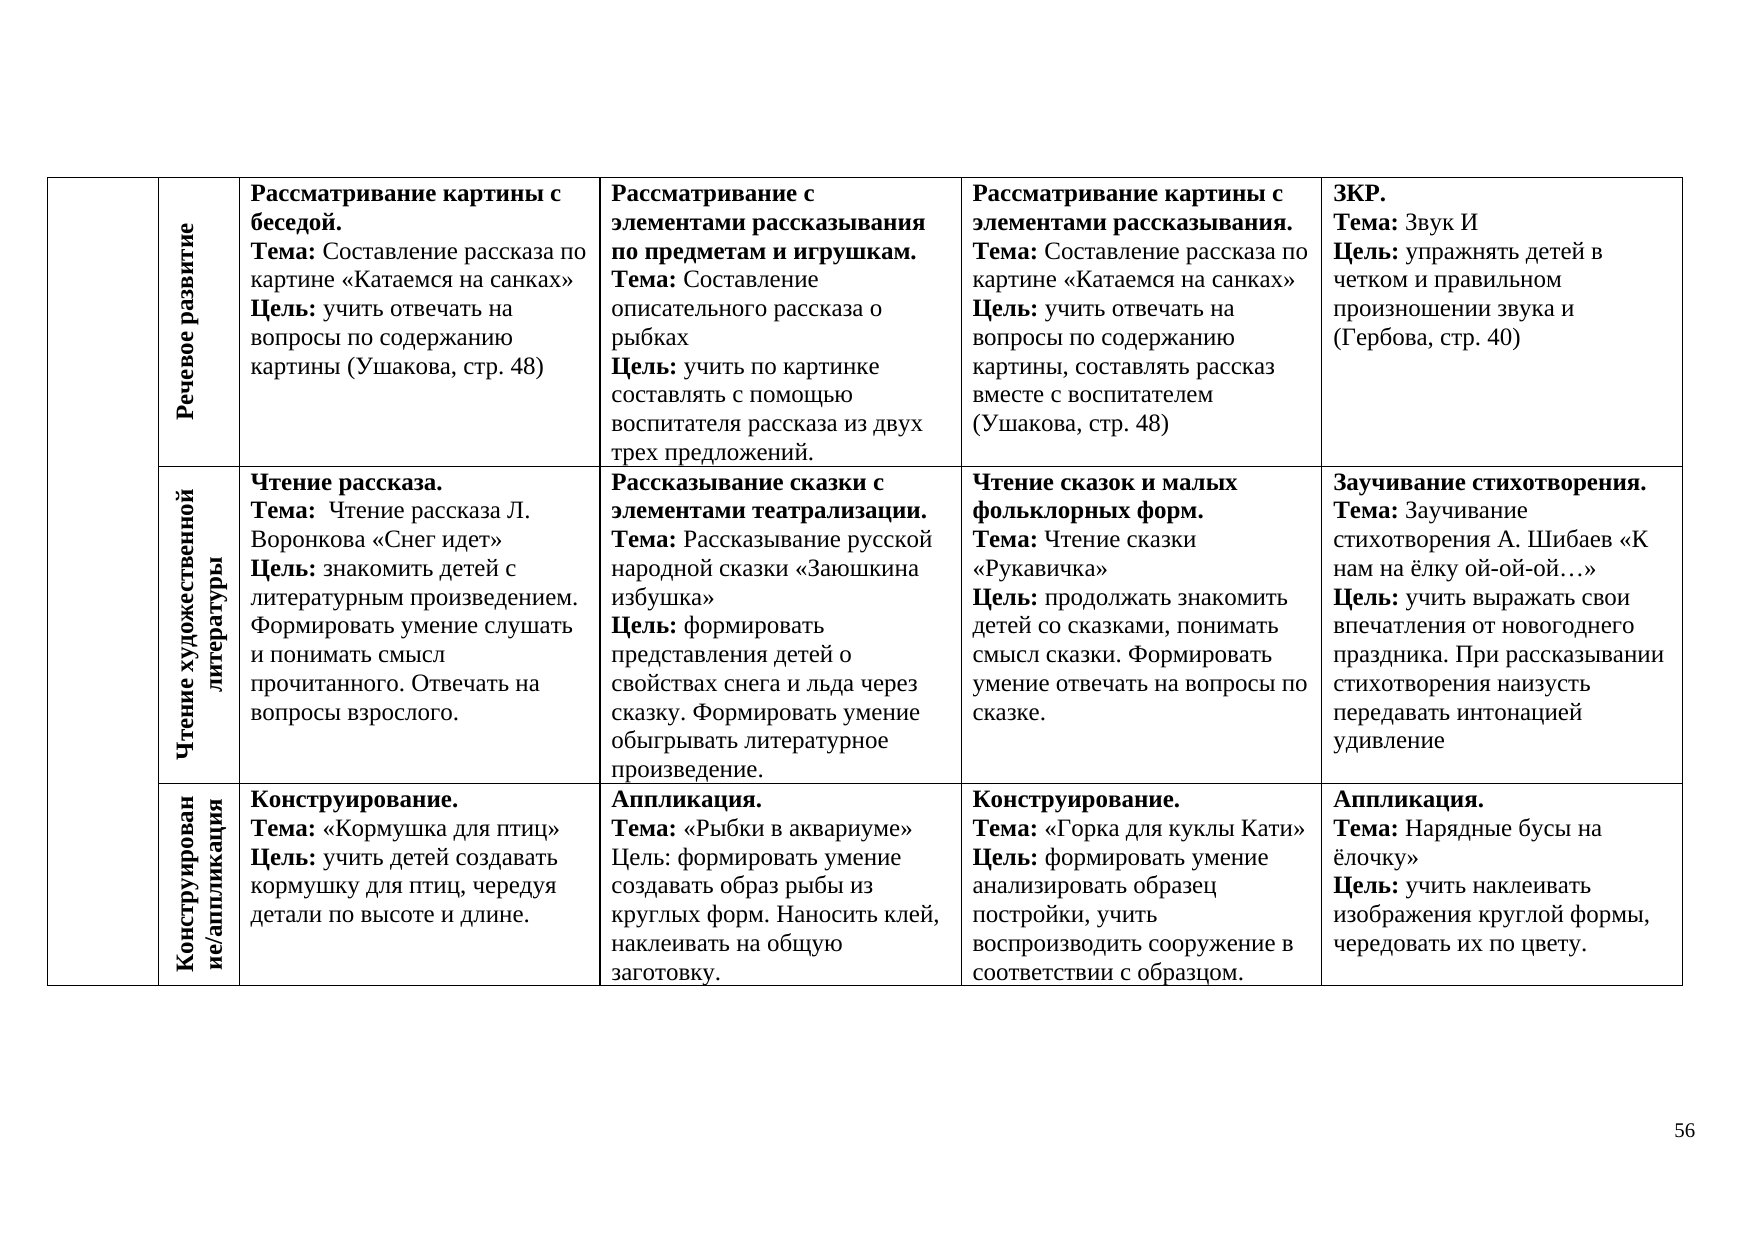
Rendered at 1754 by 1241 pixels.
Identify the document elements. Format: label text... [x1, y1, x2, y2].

table_cell Конструирование. Тема: «Кормушка для птиц» Цель: учить детей создавать кормушку для птиц, чередуя детали по высоте и длине. [240, 784, 599, 985]
table_cell Конструирование. Тема: «Горка для куклы Кати» Цель: формировать умение анализировать образец постройки, учить воспроизводить сооружение в соответствии с образцом. [962, 784, 1321, 985]
table_cell Заучивание стихотворения. Тема: Заучивание стихотворения А. Шибаев «К нам на ёлку ой-ой-ой…» Цель: учить выражать свои впечатления от новогоднего праздника. При рассказывании стихотворения наизусть передавать интонацией удивление [1322, 467, 1682, 783]
table_cell Чтение художественной литературы [159, 467, 239, 783]
table_cell ЗКР. Тема: Звук И Цель: упражнять детей в четком и правильном произношении звука и (Гербова, стр. 40) [1322, 178, 1682, 466]
table_cell Чтение сказок и малых фольклорных форм. Тема: Чтение сказки «Рукавичка» Цель: продолжать знакомить детей со сказками, понимать смысл сказки. Формировать умение отвечать на вопросы по сказке. [962, 467, 1321, 783]
table_cell Аппликация. Тема: Нарядные бусы на ёлочку» Цель: учить наклеивать изображения круглой формы, чередовать их по цвету. [1322, 784, 1682, 985]
table_cell Рассказывание сказки с элементами театрализации. Тема: Рассказывание русской народной сказки «Заюшкина избушка» Цель: формировать представления детей о свойствах снега и льда через сказку. Формировать умение обыгрывать литературное произведение. [601, 467, 961, 783]
table_cell Аппликация. Тема: «Рыбки в аквариуме» Цель: формировать умение создавать образ рыбы из круглых форм. Наносить клей, наклеивать на общую заготовку. [601, 784, 961, 985]
table_cell Чтение рассказа. Тема: Чтение рассказа Л. Воронкова «Снег идет» Цель: знакомить детей с литературным произведением. Формировать умение слушать и понимать смысл прочитанного. Отвечать на вопросы взрослого. [240, 467, 599, 783]
table_cell Рассматривание картины с элементами рассказывания. Тема: Составление рассказа по картине «Катаемся на санках» Цель: учить отвечать на вопросы по содержанию картины, составлять рассказ вместе с воспитателем (Ушакова, стр. 48) [962, 178, 1321, 466]
table_cell Рассматривание картины с беседой. Тема: Составление рассказа по картине «Катаемся на санках» Цель: учить отвечать на вопросы по содержанию картины (Ушакова, стр. 48) [240, 178, 599, 466]
table_cell Речевое развитие [159, 178, 239, 466]
table_cell Конструирование/аппликация [159, 784, 239, 985]
table_cell Рассматривание с элементами рассказывания по предметам и игрушкам. Тема: Составление описательного рассказа о рыбках Цель: учить по картинке составлять с помощью воспитателя рассказа из двух трех предложений. [601, 178, 961, 466]
